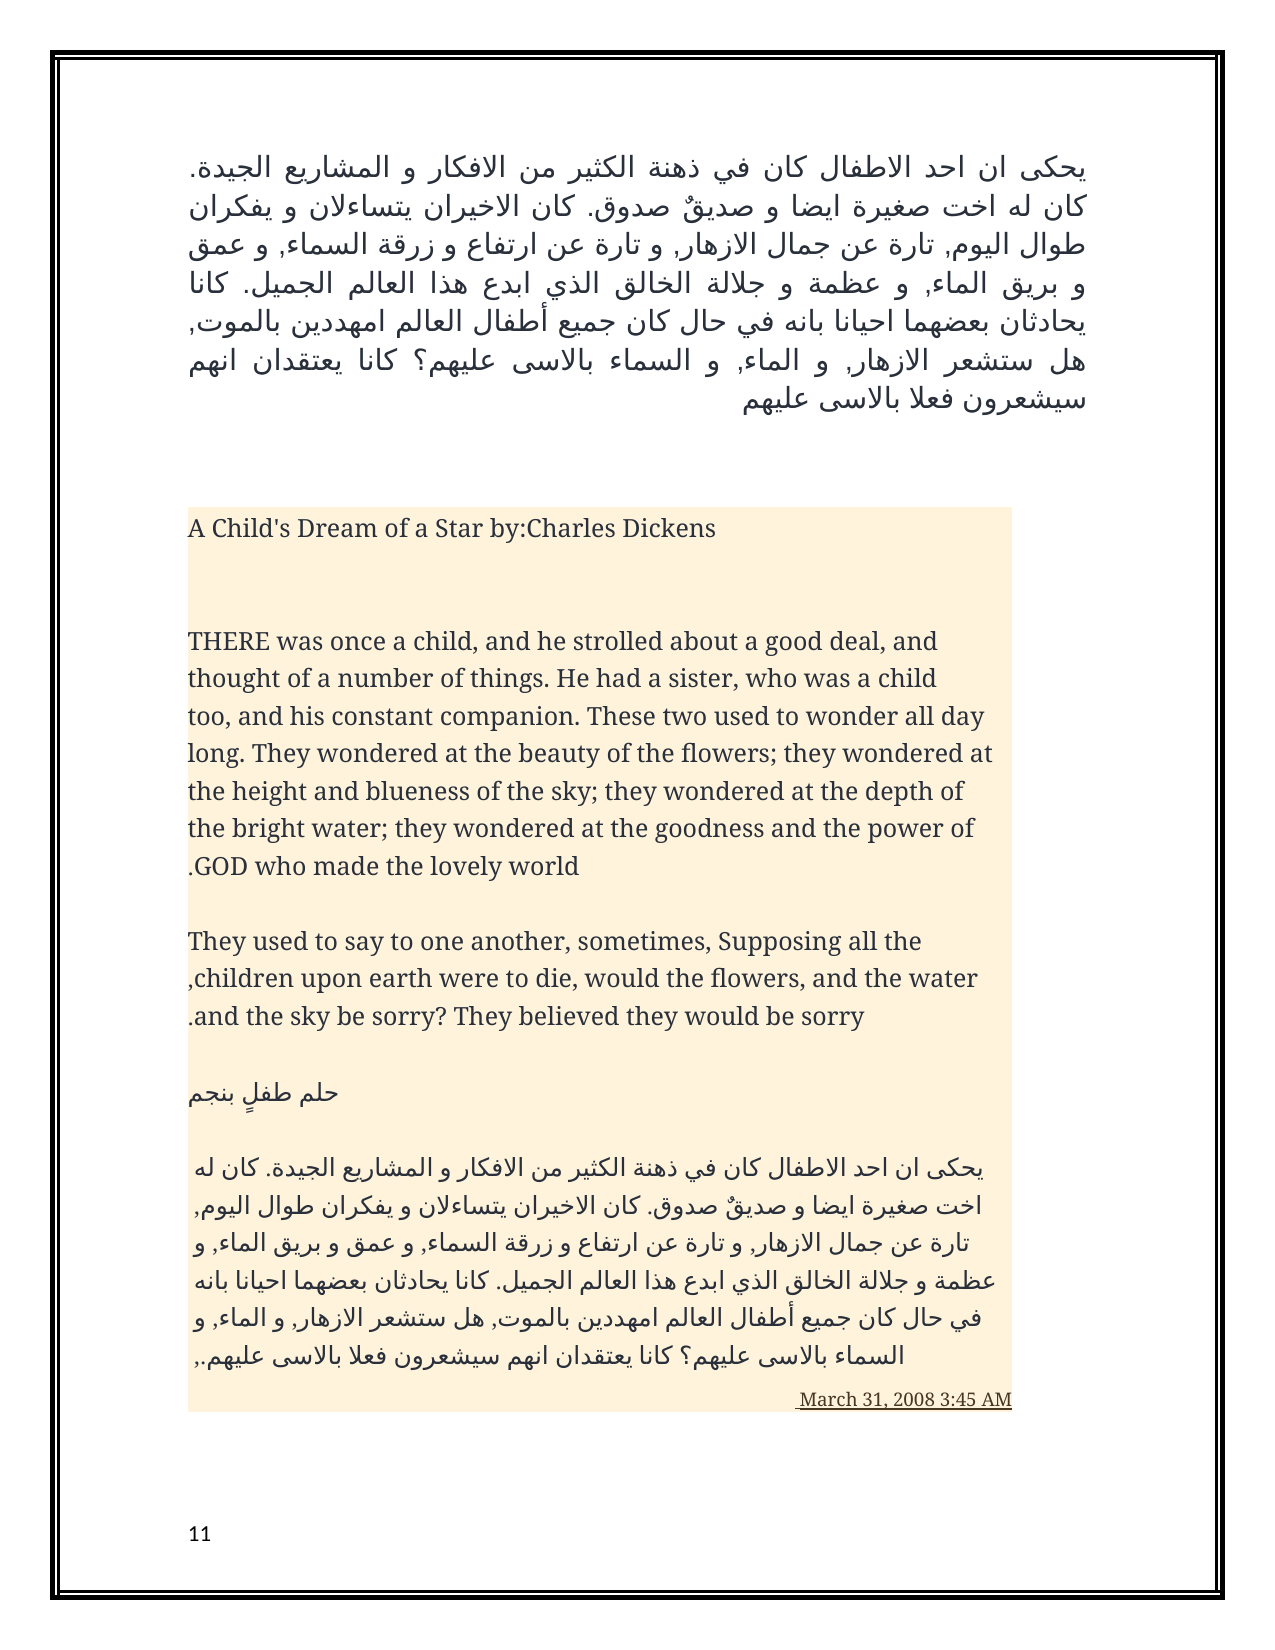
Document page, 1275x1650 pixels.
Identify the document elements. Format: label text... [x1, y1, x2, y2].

text A Child's Dream of a Star by:Charles Dickens THERE was once a child, and he strolled about a good deal, and thought of a number of things. He had a sister, who was a child too, and his constant companion. These two used to wonder all day long. They wondered at the beauty of the flowers; they wondered at the height and blueness of the sky; they wondered at the depth of the bright water; they wondered at the goodness and the power of GOD who made the lovely world. They used to say to one another, sometimes, Supposing all the children upon earth were to die, would the flowers, and the water, and the sky be sorry? They believed they would be sorry. حلم طفلٍ بنجم يحكى ان احد الاطفال كان في ذهنة الكثير من الافكار و المشاريع الجيدة. كان له اخت صغيرة ايضا و صديقٌ صدوق. كان الاخيران يتساءلان و يفكران طوال اليوم, تارة عن جمال الازهار, و تارة عن ارتفاع و زرقة السماء, و عمق و بريق الماء, و عظمة و جلالة الخالق الذي ابدع هذا العالم الجميل. كانا يحادثان بعضهما احيانا بانه في حال كان جميع أطفال العالم امهددين بالموت, هل ستشعر الازهار, و الماء, و السماء بالاسى عليهم؟ كانا يعتقدان انهم سيشعرون فعلا بالاسى عليهم., [188, 507, 1012, 1370]
text March 31, 2008 3:45 AM [188, 1375, 1012, 1412]
text يحكى ان احد الاطفال كان في ذهنة الكثير من الافكار و المشاريع الجيدة. كان له اخت صغيرة ايضا و صديقٌ صدوق. كان الاخيران يتساءلان و يفكران طوال اليوم, تارة عن جمال الازهار, و تارة عن ارتفاع و زرقة السماء, و عمق و بريق الماء, و عظمة و جلالة الخالق الذي ابدع هذا العالم الجميل. كانا يحادثان بعضهما احيانا بانه في حال كان جميع أطفال العالم امهددين بالموت, هل ستشعر الازهار, و الماء, و السماء بالاسى عليهم؟ كانا يعتقدان انهم سيشعرون فعلا بالاسى عليهم [188, 150, 1087, 415]
